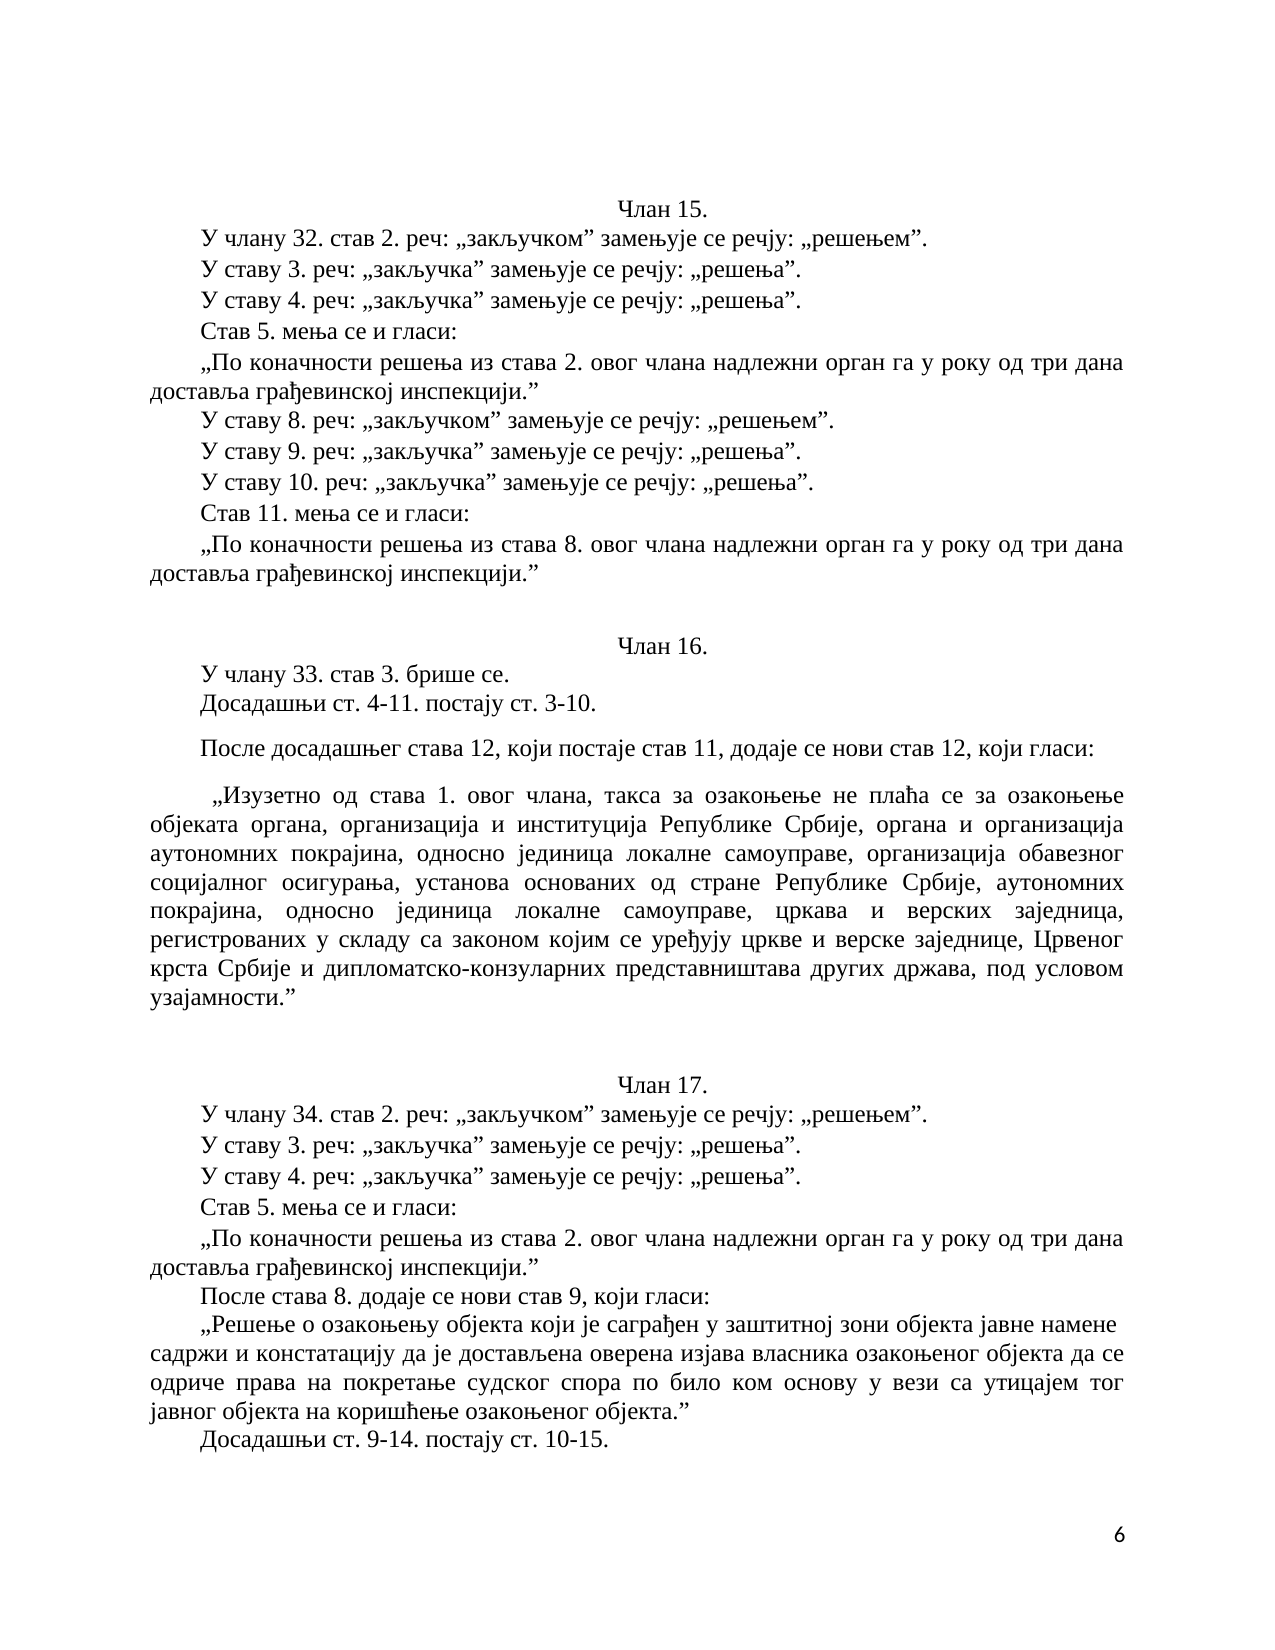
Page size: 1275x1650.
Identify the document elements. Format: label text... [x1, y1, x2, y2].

text После става 8. додаје се нови став 9, који гласи: [150, 1281, 1125, 1309]
text Члан 16. [150, 631, 1125, 659]
text У ставу 10. реч: „закључкаˮ замењује се речју: „решењаˮ. [150, 467, 1125, 496]
text У ставу 4. реч: „закључкаˮ замењује се речју: „решењаˮ. [150, 1161, 1125, 1190]
text „По коначности решења из става 2. овог члана надлежни орган га у року од три дана доставља грађевинској инспекцији.ˮ [150, 1223, 1125, 1281]
text У члану 34. став 2. реч: „закључкомˮ замењује се речју: „решењемˮ. [150, 1099, 1125, 1128]
text У ставу 3. реч: „закључкаˮ замењује се речју: „решењаˮ. [150, 254, 1125, 283]
text „Решење о озакоњењу објекта који је саграђен у заштитној зони објекта јавне намене садржи и констатацију да је достављена оверена изјава власника озакоњеног објекта да се одриче права на покретање судског спора по било ком основу у вези са утицајем тог јавног објекта на коришћење озакоњеног објекта.ˮ [150, 1309, 1125, 1424]
text Став 5. мења се и гласи: [150, 316, 1125, 345]
text „По коначности решења из става 2. овог члана надлежни орган га у року од три дана доставља грађевинској инспекцији.ˮ [150, 347, 1125, 405]
text Члан 15. [150, 194, 1125, 223]
text „По коначности решења из става 8. овог члана надлежни орган га у року од три дана доставља грађевинској инспекцији.ˮ [150, 529, 1125, 586]
text После досадашњег става 12, који постаје став 11, додаје се нови став 12, који гласи: [150, 733, 1125, 761]
text Став 11. мења се и гласи: [150, 498, 1125, 527]
text Досадашњи ст. 9-14. постају ст. 10-15. [150, 1424, 1125, 1453]
text Досадашњи ст. 4-11. постају ст. 3-10. [150, 688, 1125, 717]
text У ставу 9. реч: „закључкаˮ замењује се речју: „решењаˮ. [150, 436, 1125, 464]
text Члан 17. [150, 1070, 1125, 1099]
text У ставу 3. реч: „закључкаˮ замењује се речју: „решењаˮ. [150, 1130, 1125, 1159]
text У члану 32. став 2. реч: „закључкомˮ замењује се речју: „решењемˮ. [150, 223, 1125, 252]
text „Изузетно од става 1. овог члана, такса за озакоњење не плаћа се за озакоњење објеката органа, организација и институција Републике Србије, органа и организација аутономних покрајина, односно јединица локалне самоуправе, организација обавезног социјалног осигурања, установа основаних од стране Републике Србије, аутономних покрајина, односно јединица локалне самоуправе, цркава и верских заједница, регистрованих у складу са законом којим се уређују цркве и верске заједнице, Црвеног крста Србије и дипломатско-конзуларних представништава других држава, под условом узајамности.ˮ [150, 780, 1125, 1010]
text Став 5. мења се и гласи: [150, 1192, 1125, 1221]
text У члану 33. став 3. брише се. [150, 659, 1125, 688]
text У ставу 4. реч: „закључкаˮ замењује се речју: „решењаˮ. [150, 285, 1125, 314]
text У ставу 8. реч: „закључкомˮ замењује се речју: „решењемˮ. [150, 405, 1125, 433]
